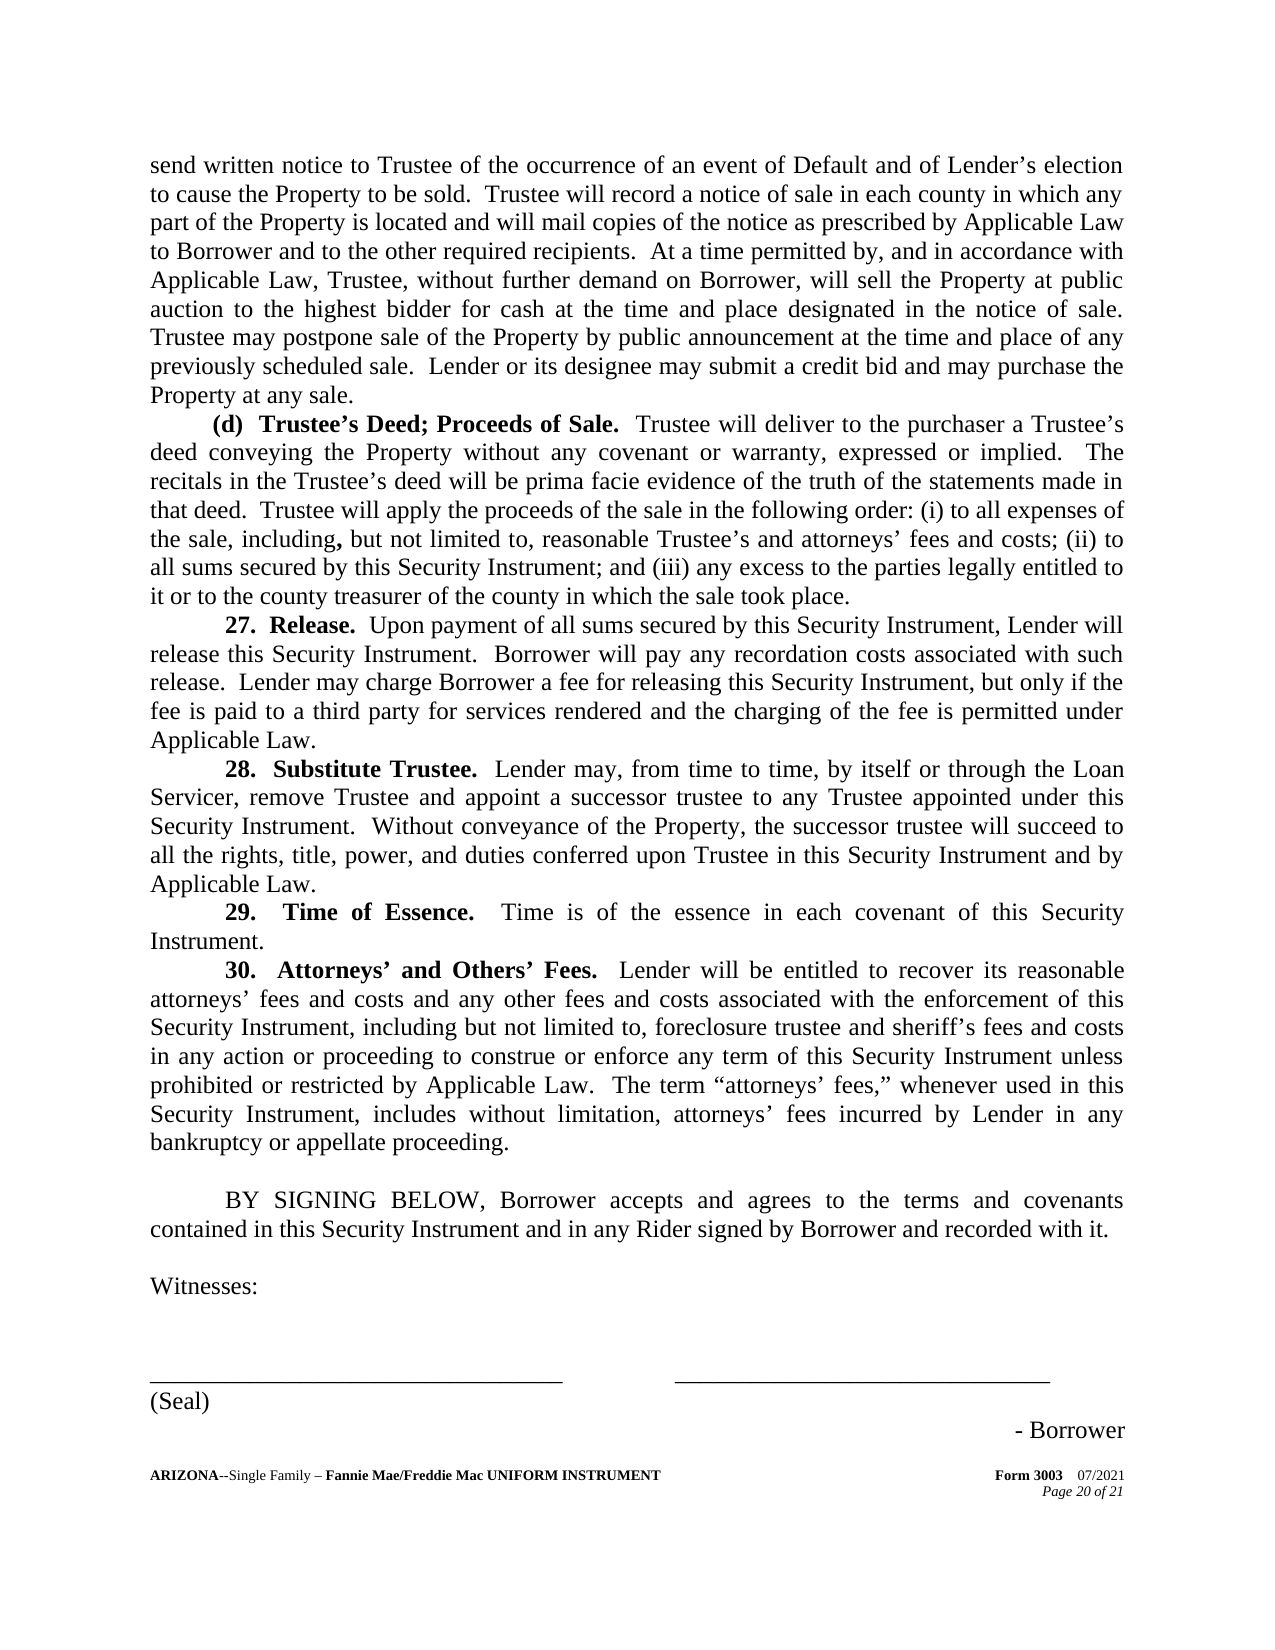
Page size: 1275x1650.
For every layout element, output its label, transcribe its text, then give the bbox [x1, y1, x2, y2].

text 29. Time of Essence. Time is of the essence in each covenant of this Security Instrument. [150, 897, 1125, 955]
text 30. Attorneys’ and Others’ Fees. Lender will be entitled to recover its reasonable attorneys’ fees and costs and any other fees and costs associated with the enforcement of this Security Instrument, including but not limited to, foreclosure trustee and sheriff’s fees and costs in any action or proceeding to construe or enforce any term of this Security Instrument unless prohibited or restricted by Applicable Law. The term “attorneys’ fees,” whenever used in this Security Instrument, includes without limitation, attorneys’ fees incurred by Lender in any bankruptcy or appellate proceeding. [150, 955, 1125, 1156]
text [150, 150, 1125, 409]
text 27. Release. Upon payment of all sums secured by this Security Instrument, Lender will release this Security Instrument. Borrower will pay any recordation costs associated with such release. Lender may charge Borrower a fee for releasing this Security Instrument, but only if the fee is paid to a third party for services rendered and the charging of the fee is permitted under Applicable Law. [150, 610, 1125, 754]
text 28. Substitute Trustee. Lender may, from time to time, by itself or through the Loan Servicer, remove Trustee and appoint a successor trustee to any Trustee appointed under this Security Instrument. Without conveyance of the Property, the successor trustee will succeed to all the rights, title, power, and duties conferred upon Trustee in this Security Instrument and by Applicable Law. [150, 754, 1125, 897]
text BY SIGNING BELOW, Borrower accepts and agrees to the terms and covenants contained in this Security Instrument and in any Rider signed by Borrower and recorded with it. [150, 1185, 1125, 1242]
text (d) Trustee’s Deed; Proceeds of Sale. Trustee will deliver to the purchaser a Trustee’s deed conveying the Property without any covenant or warranty, expressed or implied. The recitals in the Trustee’s deed will be prima facie evidence of the truth of the statements made in that deed. Trustee will apply the proceeds of the sale in the following order: (i) to all expenses of the sale, including, but not limited to, reasonable Trustee’s and attorneys’ fees and costs; (ii) to all sums secured by this Security Instrument; and (iii) any excess to the parties legally entitled to it or to the county treasurer of the county in which the sale took place. [150, 409, 1125, 610]
text - Borrower [150, 1415, 1125, 1444]
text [150, 1357, 1125, 1415]
text Witnesses: [150, 1271, 1125, 1300]
